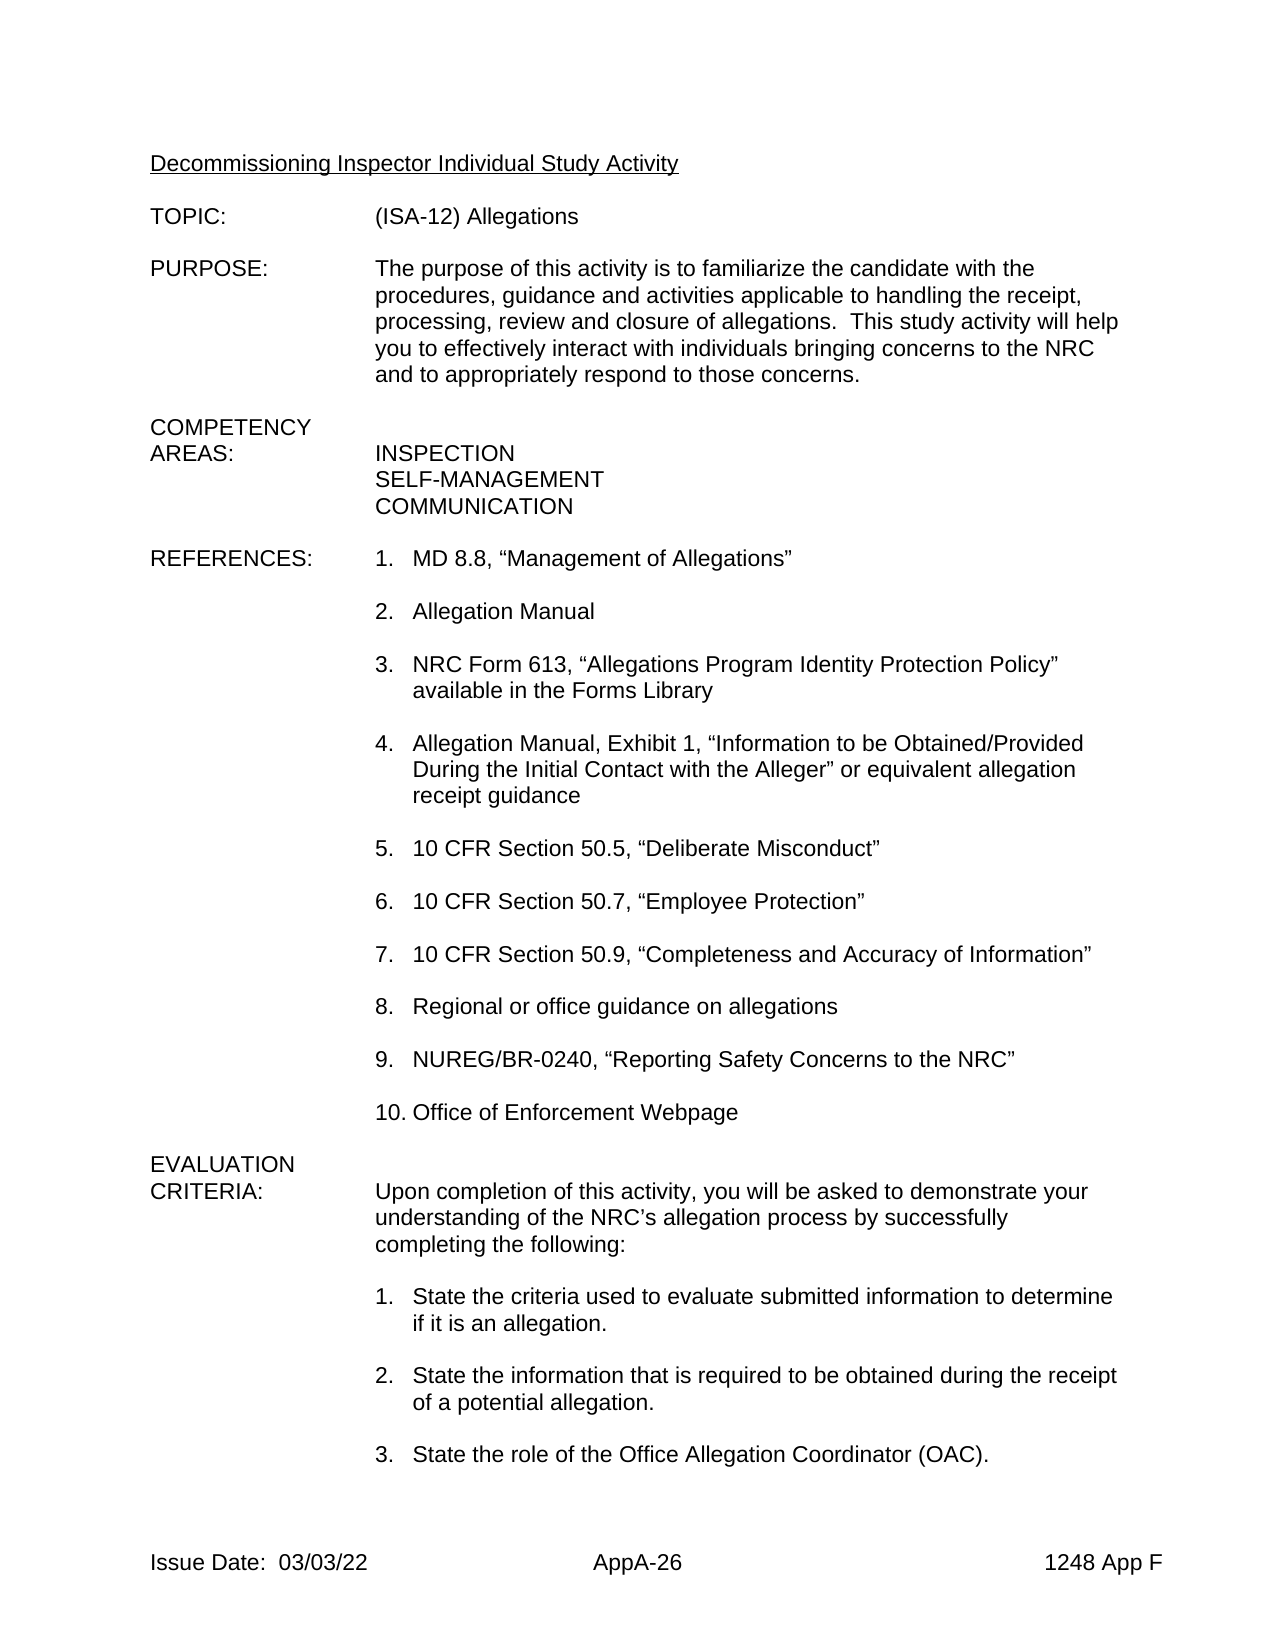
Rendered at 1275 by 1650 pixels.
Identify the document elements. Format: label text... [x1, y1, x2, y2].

list NRC Form 613, “Allegations Program Identity Protection Policy” available in the Forms Library [375, 651, 1125, 703]
text 1. State the criteria used to evaluate submitted information to determine if it is an allegation. [375, 1283, 1125, 1336]
text COMMUNICATION [150, 493, 1125, 519]
list 10 CFR Section 50.7, “Employee Protection” [375, 888, 1125, 914]
list State the role of the Office Allegation Coordinator (OAC). [375, 1441, 1125, 1468]
text REFERENCES: 1. MD 8.8, “Management of Allegations” [150, 545, 1125, 572]
list Office of Enforcement Webpage [375, 1099, 1125, 1125]
text Decommissioning Inspector Individual Study Activity [150, 150, 1125, 176]
text EVALUATION [150, 1151, 1125, 1178]
text COMPETENCY [150, 413, 1125, 440]
list Allegation Manual [375, 598, 1125, 624]
list 10 CFR Section 50.9, “Completeness and Accuracy of Information” [375, 941, 1125, 967]
list Regional or office guidance on allegations [375, 993, 1125, 1020]
list NUREG/BR-0240, “Reporting Safety Concerns to the NRC” [375, 1046, 1125, 1072]
text TOPIC: (ISA-12) Allegations [150, 203, 1125, 229]
list 10 CFR Section 50.5, “Deliberate Misconduct” [375, 835, 1125, 862]
list State the information that is required to be obtained during the receipt of a potential allegation. [375, 1362, 1125, 1415]
text PURPOSE: The purpose of this activity is to familiarize the candidate with the procedures, guidance and activities applicable to handling the receipt, processing, review and closure of allegations. This study activity will help you to effectively interact with individuals bringing concerns to the NRC and to appropriately respond to those concerns. [150, 255, 1125, 387]
text AREAS: INSPECTION [150, 440, 1125, 466]
text CRITERIA: Upon completion of this activity, you will be asked to demonstrate your understanding of the NRC’s allegation process by successfully completing the following: [150, 1178, 1125, 1257]
list Allegation Manual, Exhibit 1, “Information to be Obtained/Provided During the Initial Contact with the Alleger” or equivalent allegation receipt guidance [375, 730, 1125, 809]
text SELF-MANAGEMENT [150, 466, 1125, 493]
